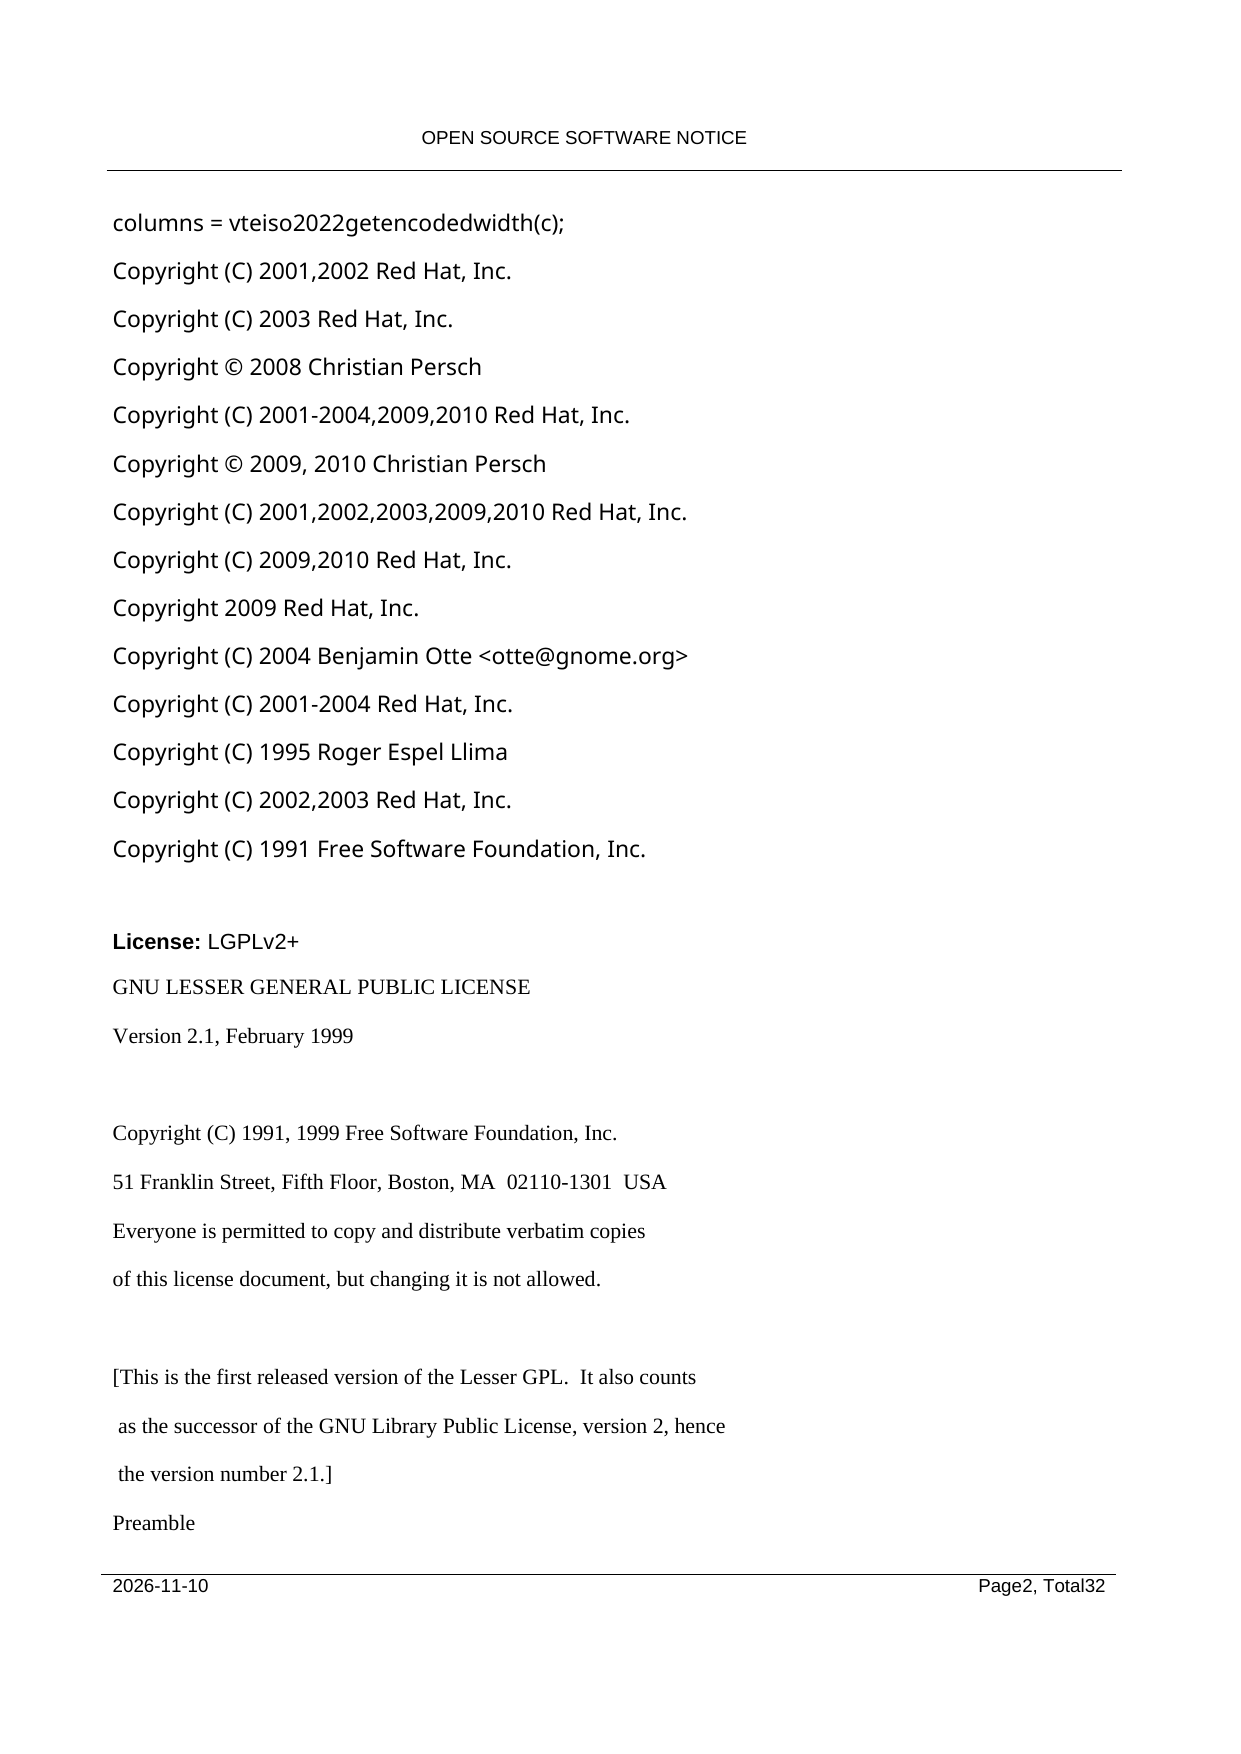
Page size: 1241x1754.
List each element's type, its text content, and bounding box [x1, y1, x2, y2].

text Copyright (C) 2001-2004 Red Hat, Inc. [112, 688, 1128, 720]
text Copyright (C) 2001,2002 Red Hat, Inc. [112, 254, 1128, 287]
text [112, 970, 1128, 1539]
text columns = vteiso2022getencodedwidth(c); [112, 206, 1128, 239]
text Copyright (C) 2003 Red Hat, Inc. [112, 303, 1128, 335]
text Copyright 2009 Red Hat, Inc. [112, 591, 1128, 624]
text Copyright (C) 2001-2004,2009,2010 Red Hat, Inc. [112, 399, 1128, 431]
text Copyright (C) 2001,2002,2003,2009,2010 Red Hat, Inc. [112, 495, 1128, 528]
text Copyright (C) 2004 Benjamin Otte <otte@gnome.org> [112, 639, 1128, 672]
text Copyright © 2008 Christian Persch [112, 351, 1128, 383]
text Copyright (C) 1991 Free Software Foundation, Inc. [112, 832, 1128, 864]
text Copyright (C) 1995 Roger Espel Llima [112, 736, 1128, 768]
text Copyright (C) 2002,2003 Red Hat, Inc. [112, 784, 1128, 816]
text License: LGPLv2+ [112, 925, 1128, 958]
text Copyright (C) 2009,2010 Red Hat, Inc. [112, 543, 1128, 576]
text Copyright © 2009, 2010 Christian Persch [112, 447, 1128, 479]
